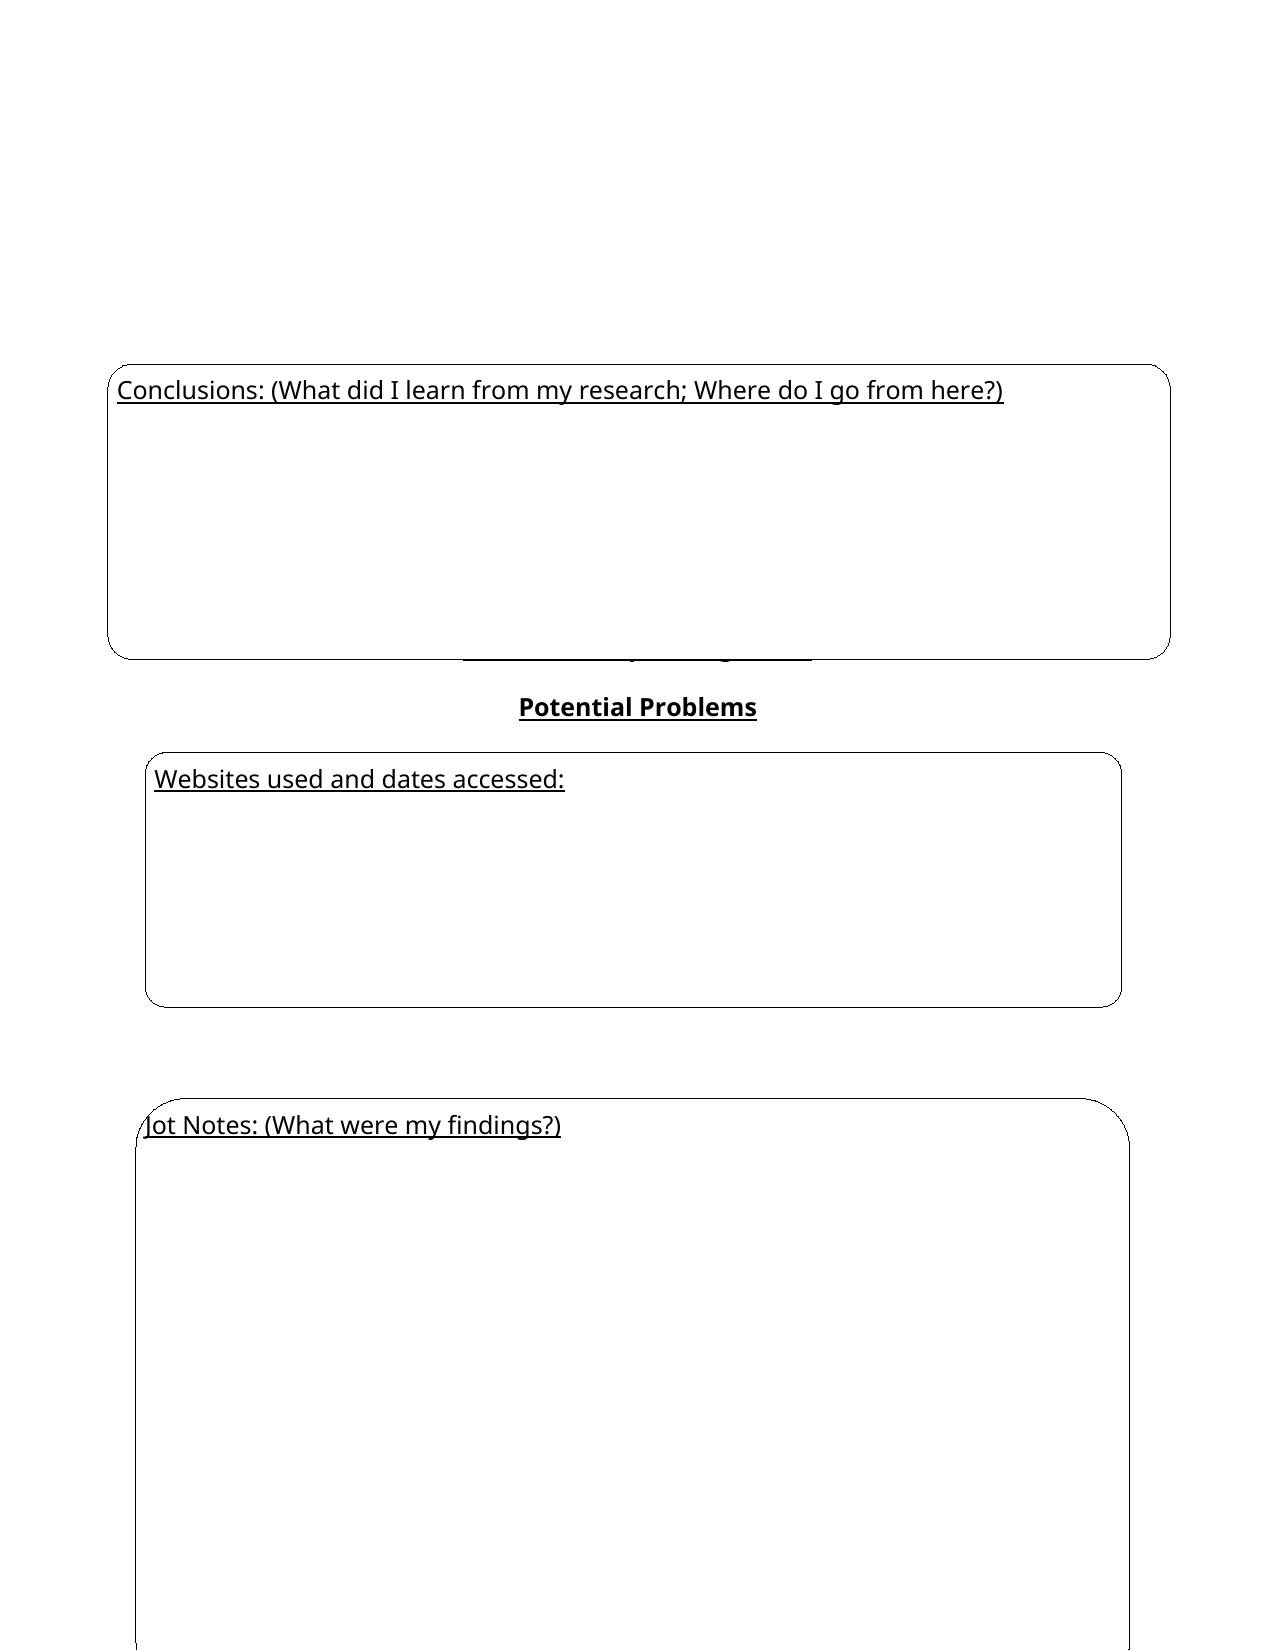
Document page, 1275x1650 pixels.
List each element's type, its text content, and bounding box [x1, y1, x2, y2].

text Potential Problems [150, 690, 1125, 724]
